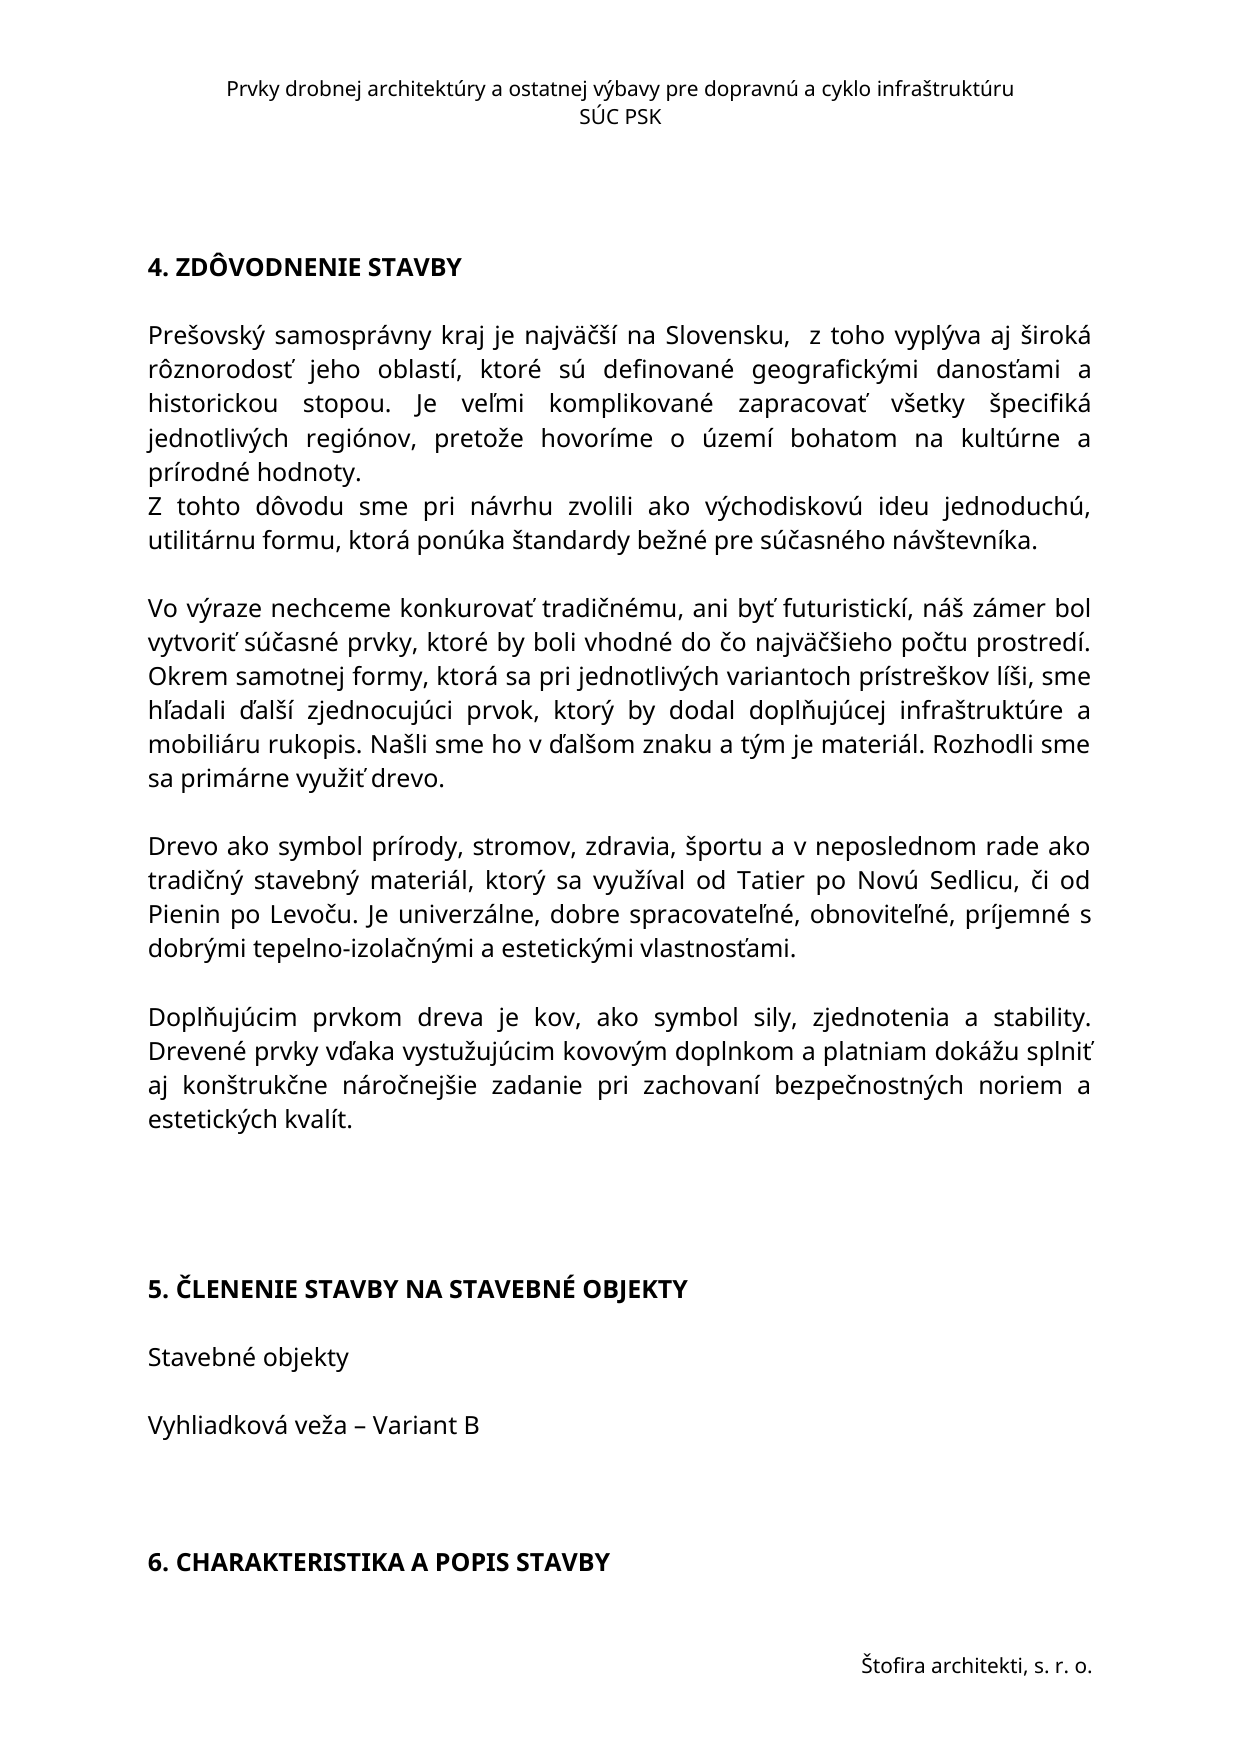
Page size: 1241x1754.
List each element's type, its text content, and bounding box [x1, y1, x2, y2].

text Drevo ako symbol prírody, stromov, zdravia, športu a v neposlednom rade ako tradičný stavebný materiál, ktorý sa využíval od Tatier po Novú Sedlicu, či od Pienin po Levoču. Je univerzálne, dobre spracovateľné, obnoviteľné, príjemné s dobrými tepelno-izolačnými a estetickými vlastnosťami. [148, 829, 1092, 965]
text Prešovský samosprávny kraj je najväčší na Slovensku, z toho vyplýva aj široká rôznorodosť jeho oblastí, ktoré sú definované geografickými danosťami a historickou stopou. Je veľmi komplikované zapracovať všetky špecifiká jednotlivých regiónov, pretože hovoríme o území bohatom na kultúrne a prírodné hodnoty. [148, 318, 1092, 488]
text Vyhliadková veža – Variant B [148, 1408, 1092, 1442]
text 5. ČLENENIE STAVBY NA STAVEBNÉ OBJEKTY [148, 1272, 1092, 1306]
text Doplňujúcim prvkom dreva je kov, ako symbol sily, zjednotenia a stability. Drevené prvky vďaka vystužujúcim kovovým doplnkom a platniam dokážu splniť aj konštrukčne náročnejšie zadanie pri zachovaní bezpečnostných noriem a estetických kvalít. [148, 999, 1092, 1136]
text 4. ZDÔVODNENIE STAVBY [148, 250, 1092, 284]
text Vo výraze nechceme konkurovať tradičnému, ani byť futuristickí, náš zámer bol vytvoriť súčasné prvky, ktoré by boli vhodné do čo najväčšieho počtu prostredí. Okrem samotnej formy, ktorá sa pri jednotlivých variantoch prístreškov líši, sme hľadali ďalší zjednocujúci prvok, ktorý by dodal doplňujúcej infraštruktúre a mobiliáru rukopis. Našli sme ho v ďalšom znaku a tým je materiál. Rozhodli sme sa primárne využiť drevo. [148, 591, 1092, 795]
text Stavebné objekty [148, 1340, 1092, 1374]
text 6. CHARAKTERISTIKA A POPIS STAVBY [148, 1544, 1092, 1578]
text Z tohto dôvodu sme pri návrhu zvolili ako východiskovú ideu jednoduchú, utilitárnu formu, ktorá ponúka štandardy bežné pre súčasného návštevníka. [148, 488, 1092, 556]
